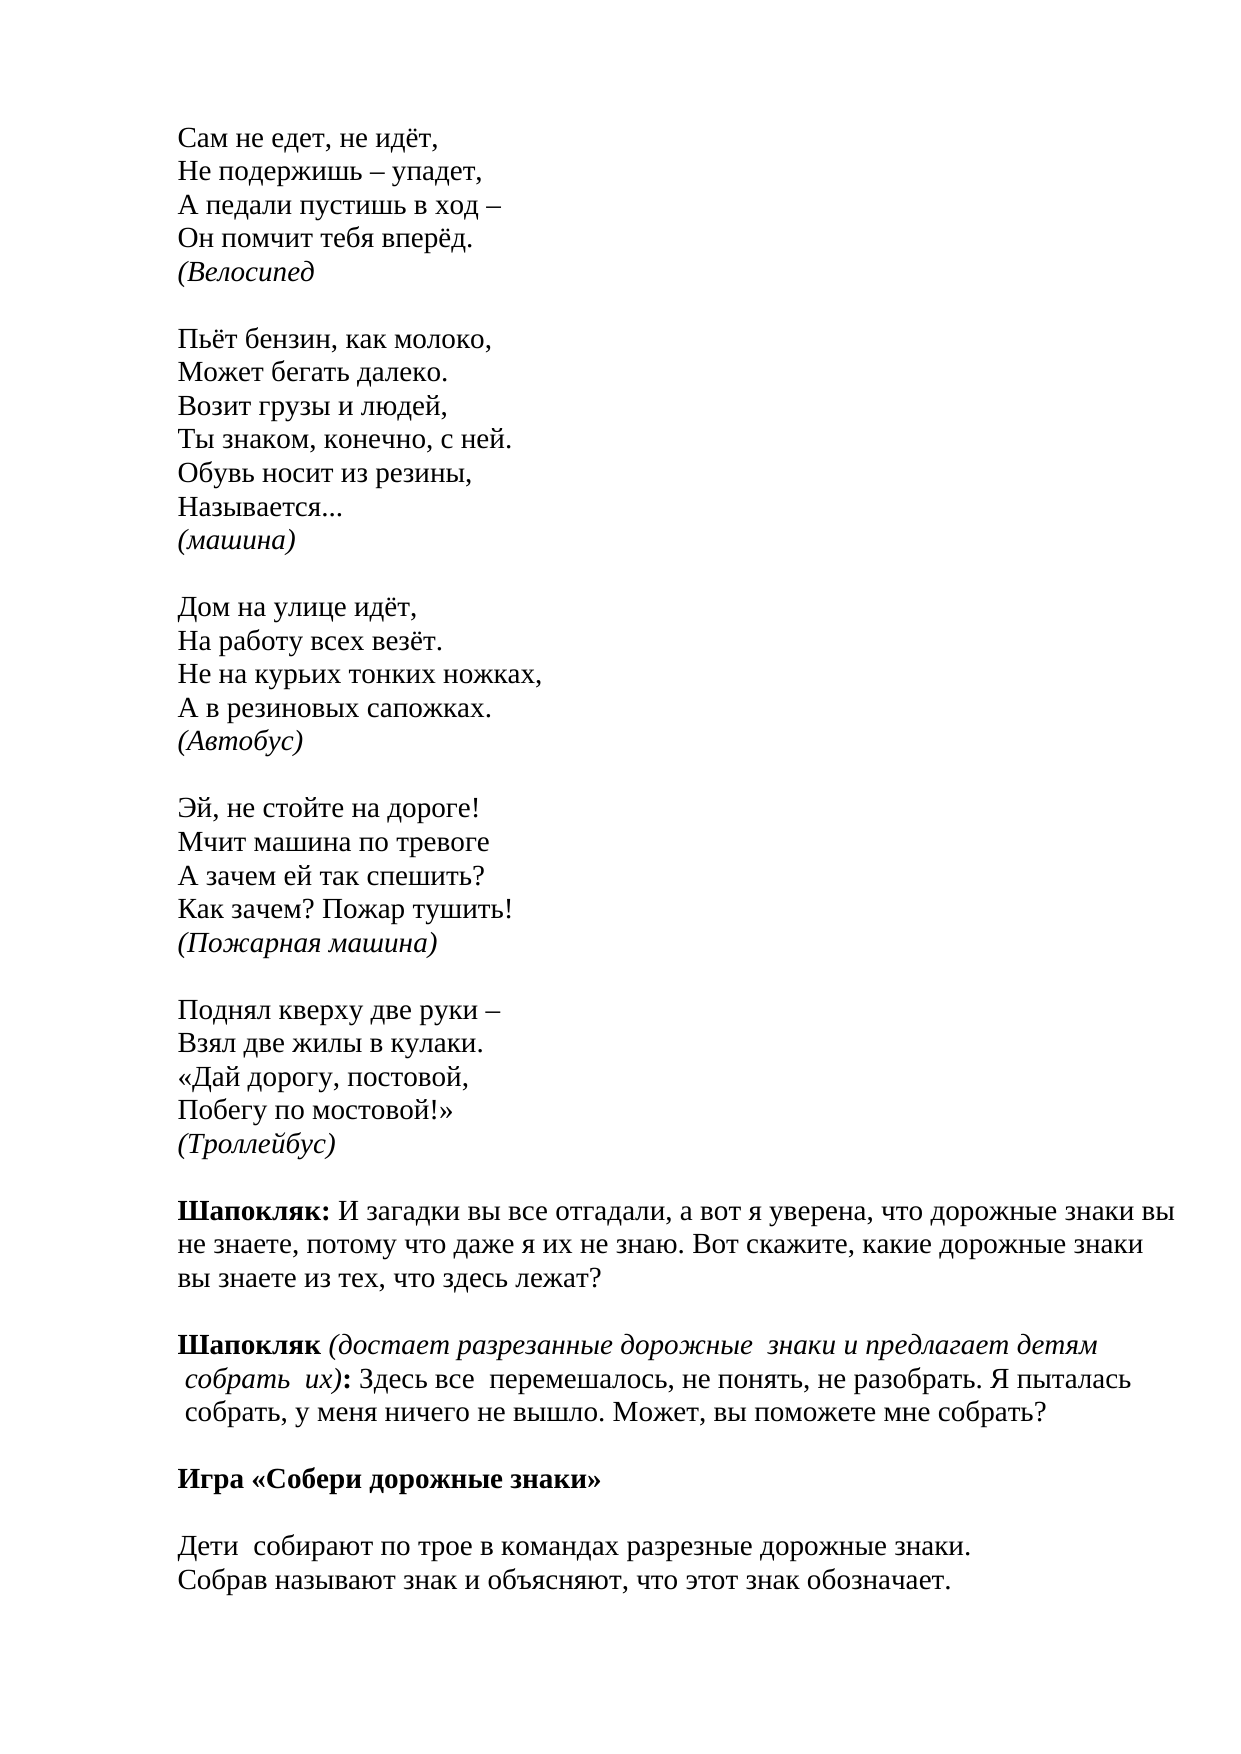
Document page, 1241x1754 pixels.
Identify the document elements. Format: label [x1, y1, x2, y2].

table_header [176, 118, 1240, 1631]
